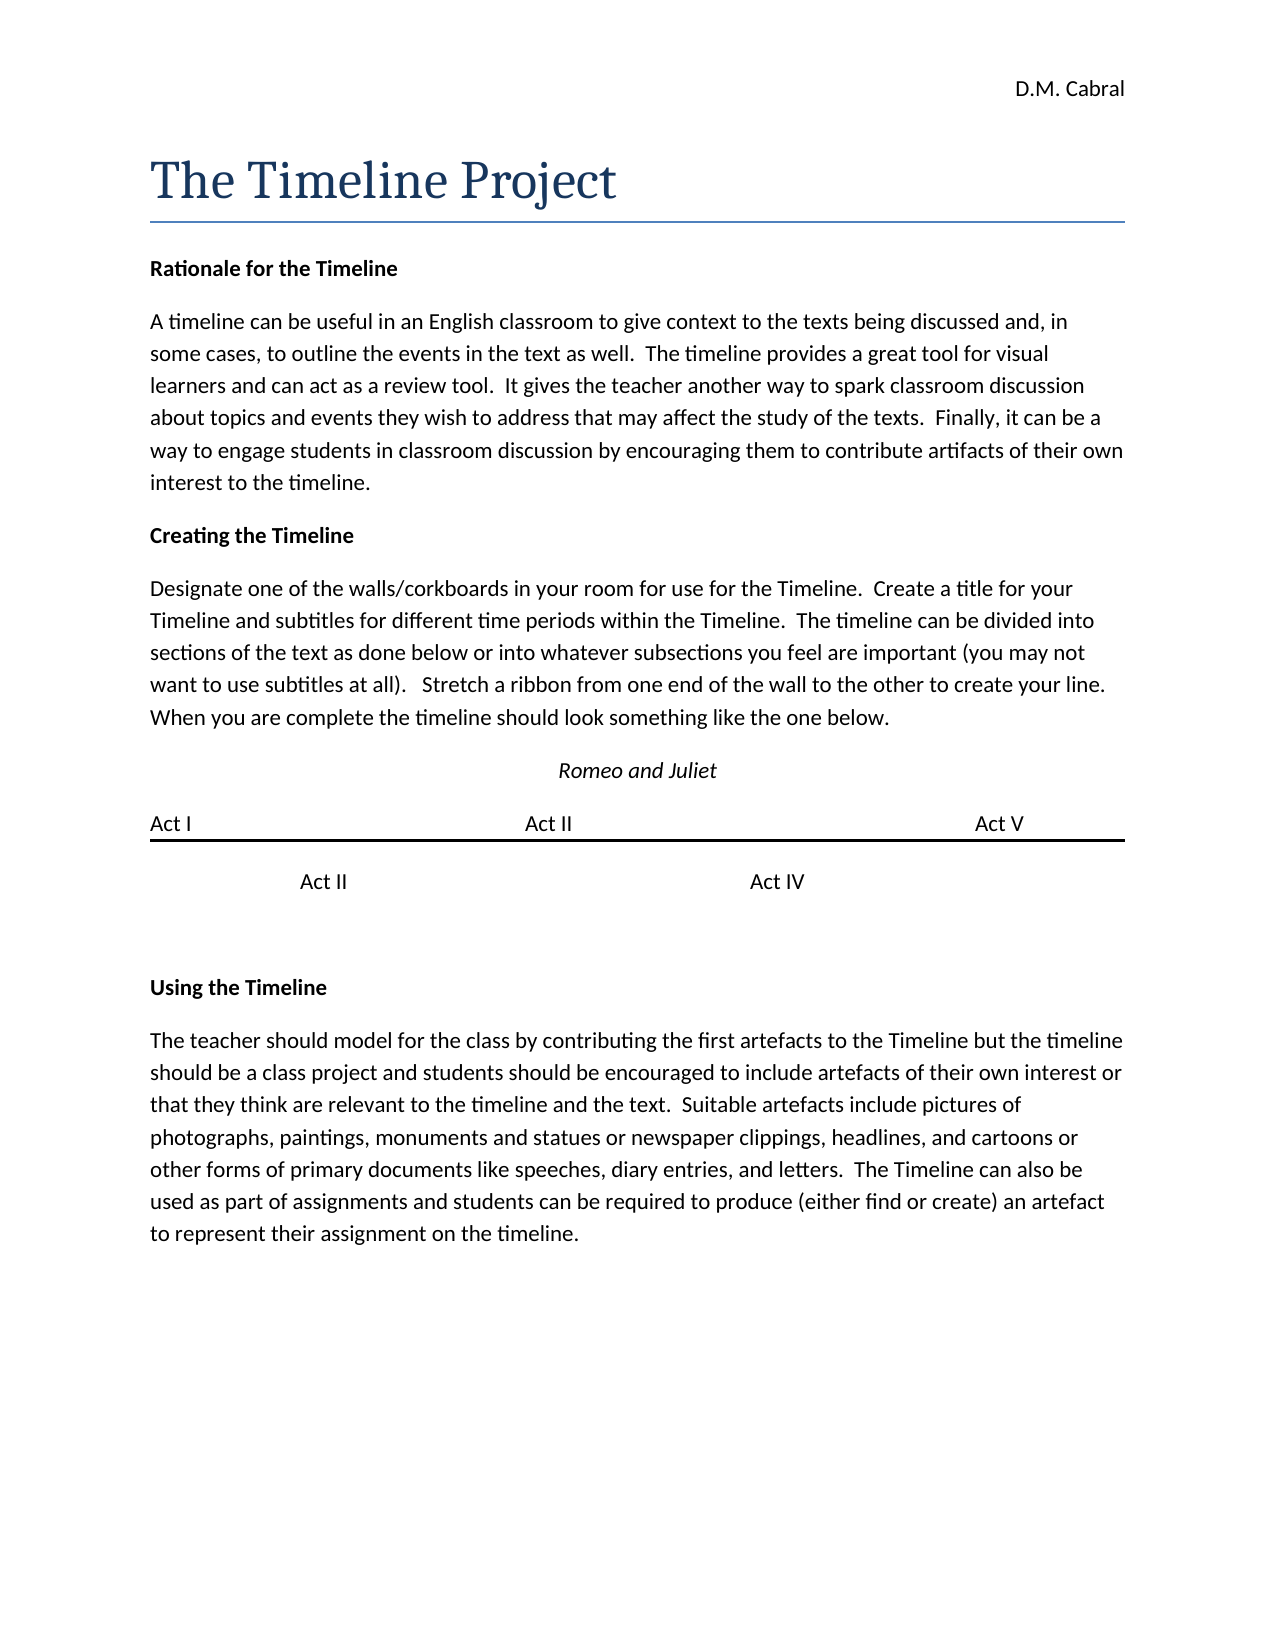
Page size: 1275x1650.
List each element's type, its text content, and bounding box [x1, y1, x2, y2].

text Act II Act IV [150, 867, 1125, 895]
text A timeline can be useful in an English classroom to give context to the texts being discussed and, in some cases, to outline the events in the text as well. The timeline provides a great tool for visual learners and can act as a review tool. It gives the teacher another way to spark classroom discussion about topics and events they wish to address that may affect the study of the texts. Finally, it can be a way to engage students in classroom discussion by encouraging them to contribute artifacts of their own interest to the timeline. [150, 307, 1125, 496]
text Creating the Timeline [150, 521, 1125, 549]
text The teacher should model for the class by contributing the first artefacts to the Timeline but the timeline should be a class project and students should be encouraged to include artefacts of their own interest or that they think are relevant to the timeline and the text. Suitable artefacts include pictures of photographs, paintings, monuments and statues or newspaper clippings, headlines, and cartoons or other forms of primary documents like speeches, diary entries, and letters. The Timeline can also be used as part of assignments and students can be required to produce (either find or create) an artefact to represent their assignment on the timeline. [150, 1026, 1125, 1247]
text Act I Act II Act V [150, 809, 1125, 839]
title The Timeline Project [150, 150, 1125, 221]
text Designate one of the walls/corkboards in your room for use for the Timeline. Create a title for your Timeline and subtitles for different time periods within the Timeline. The timeline can be divided into sections of the text as done below or into whatever subsections you feel are important (you may not want to use subtitles at all). Stretch a ribbon from one end of the wall to the other to create your line. When you are complete the timeline should look something like the one below. [150, 574, 1125, 731]
text Romeo and Juliet [150, 756, 1125, 784]
text Using the Timeline [150, 973, 1125, 1001]
text Rationale for the Timeline [150, 254, 1125, 282]
